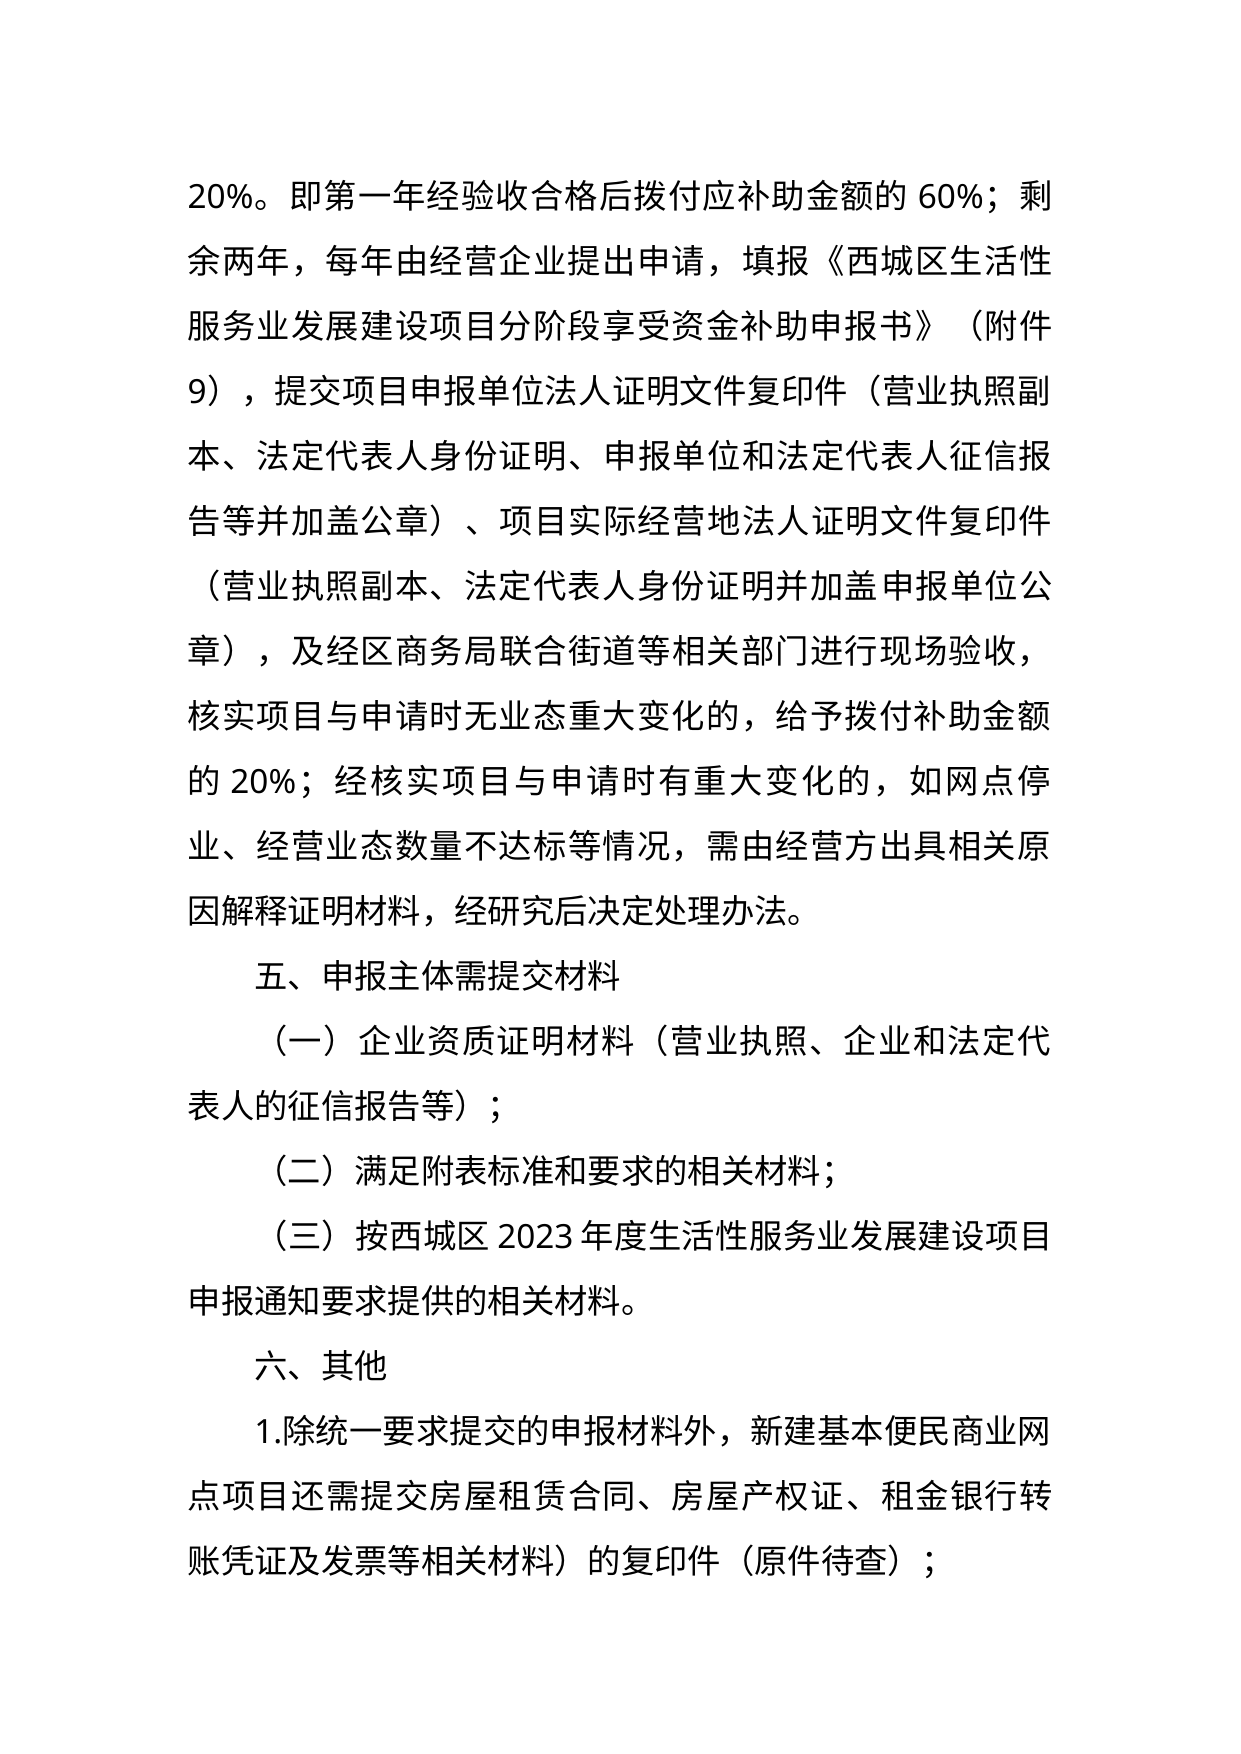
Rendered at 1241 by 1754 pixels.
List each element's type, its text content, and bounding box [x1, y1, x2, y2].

text （二）满足附表标准和要求的相关材料； [187, 1137, 1053, 1202]
text 六、其他 [187, 1332, 1053, 1397]
text 1.除统一要求提交的申报材料外，新建基本便民商业网点项目还需提交房屋租赁合同、房屋产权证、租金银行转账凭证及发票等相关材料）的复印件（原件待查）； [187, 1397, 1053, 1592]
text 五、申报主体需提交材料 [187, 942, 1053, 1007]
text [187, 162, 1053, 942]
text （三）按西城区2023年度生活性服务业发展建设项目申报通知要求提供的相关材料。 [187, 1202, 1053, 1332]
text （一）企业资质证明材料（营业执照、企业和法定代表人的征信报告等）； [187, 1007, 1053, 1137]
